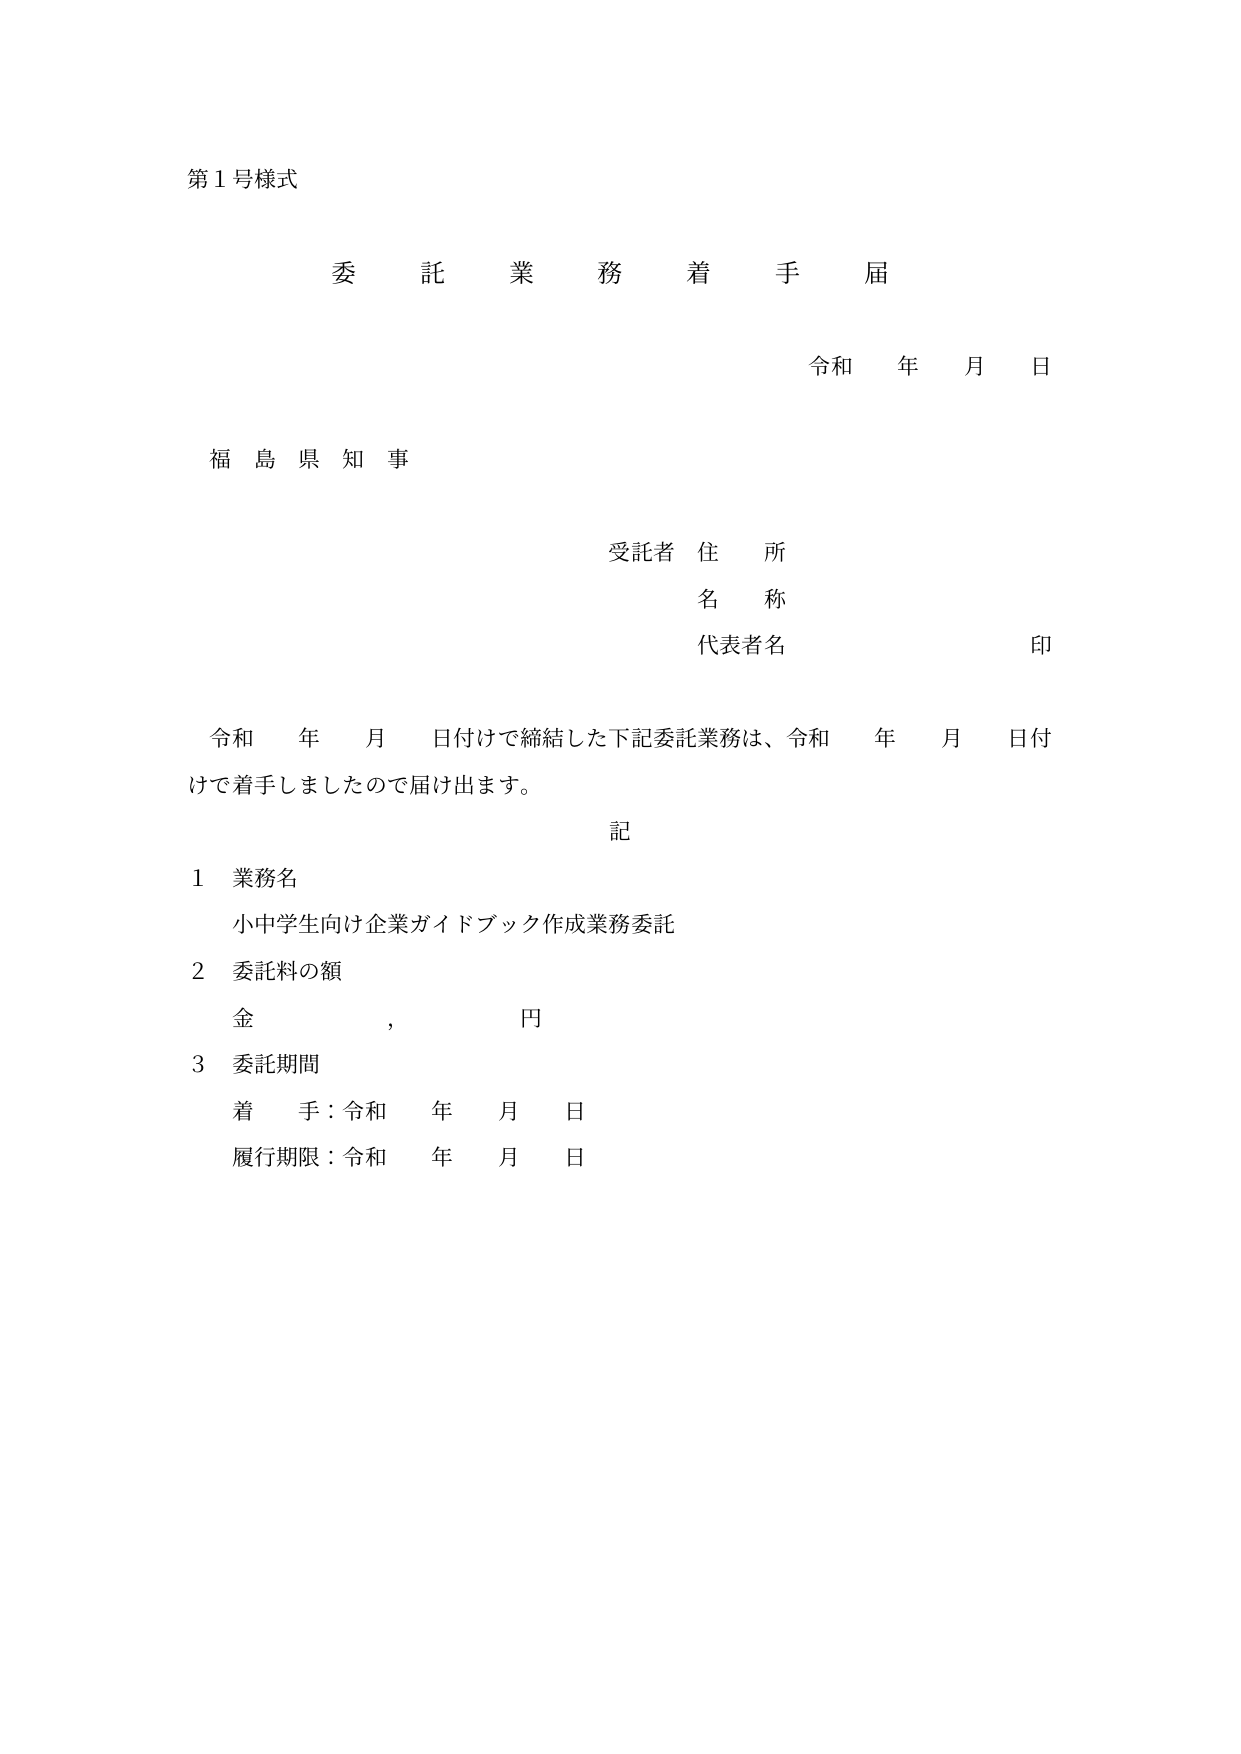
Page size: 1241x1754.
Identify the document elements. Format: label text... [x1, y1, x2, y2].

text 第１号様式 [187, 155, 1053, 202]
text 名 称 [187, 574, 1053, 621]
text 委 託 業 務 着 手 届 [187, 248, 1053, 295]
text 着 手：令和 年 月 日 [187, 1086, 1053, 1133]
text 金 ， 円 [187, 993, 1053, 1040]
text ３ 委託期間 [187, 1040, 1053, 1086]
text １ 業務名 [187, 854, 1053, 900]
text 令和 年 月 日付けで締結した下記委託業務は、令和 年 月 日付けで着手しましたので届け出ます。 [187, 714, 1053, 807]
text 代表者名 印 [187, 621, 1053, 667]
text 記 [187, 807, 1053, 854]
text 令和 年 月 日 [187, 341, 1053, 388]
text 履行期限：令和 年 月 日 [187, 1133, 1053, 1179]
text 福 島 県 知 事 [187, 434, 1053, 481]
text ２ 委託料の額 [187, 947, 1053, 993]
text 受託者 住 所 [187, 528, 1053, 574]
text 小中学生向け企業ガイドブック作成業務委託 [187, 900, 1053, 947]
